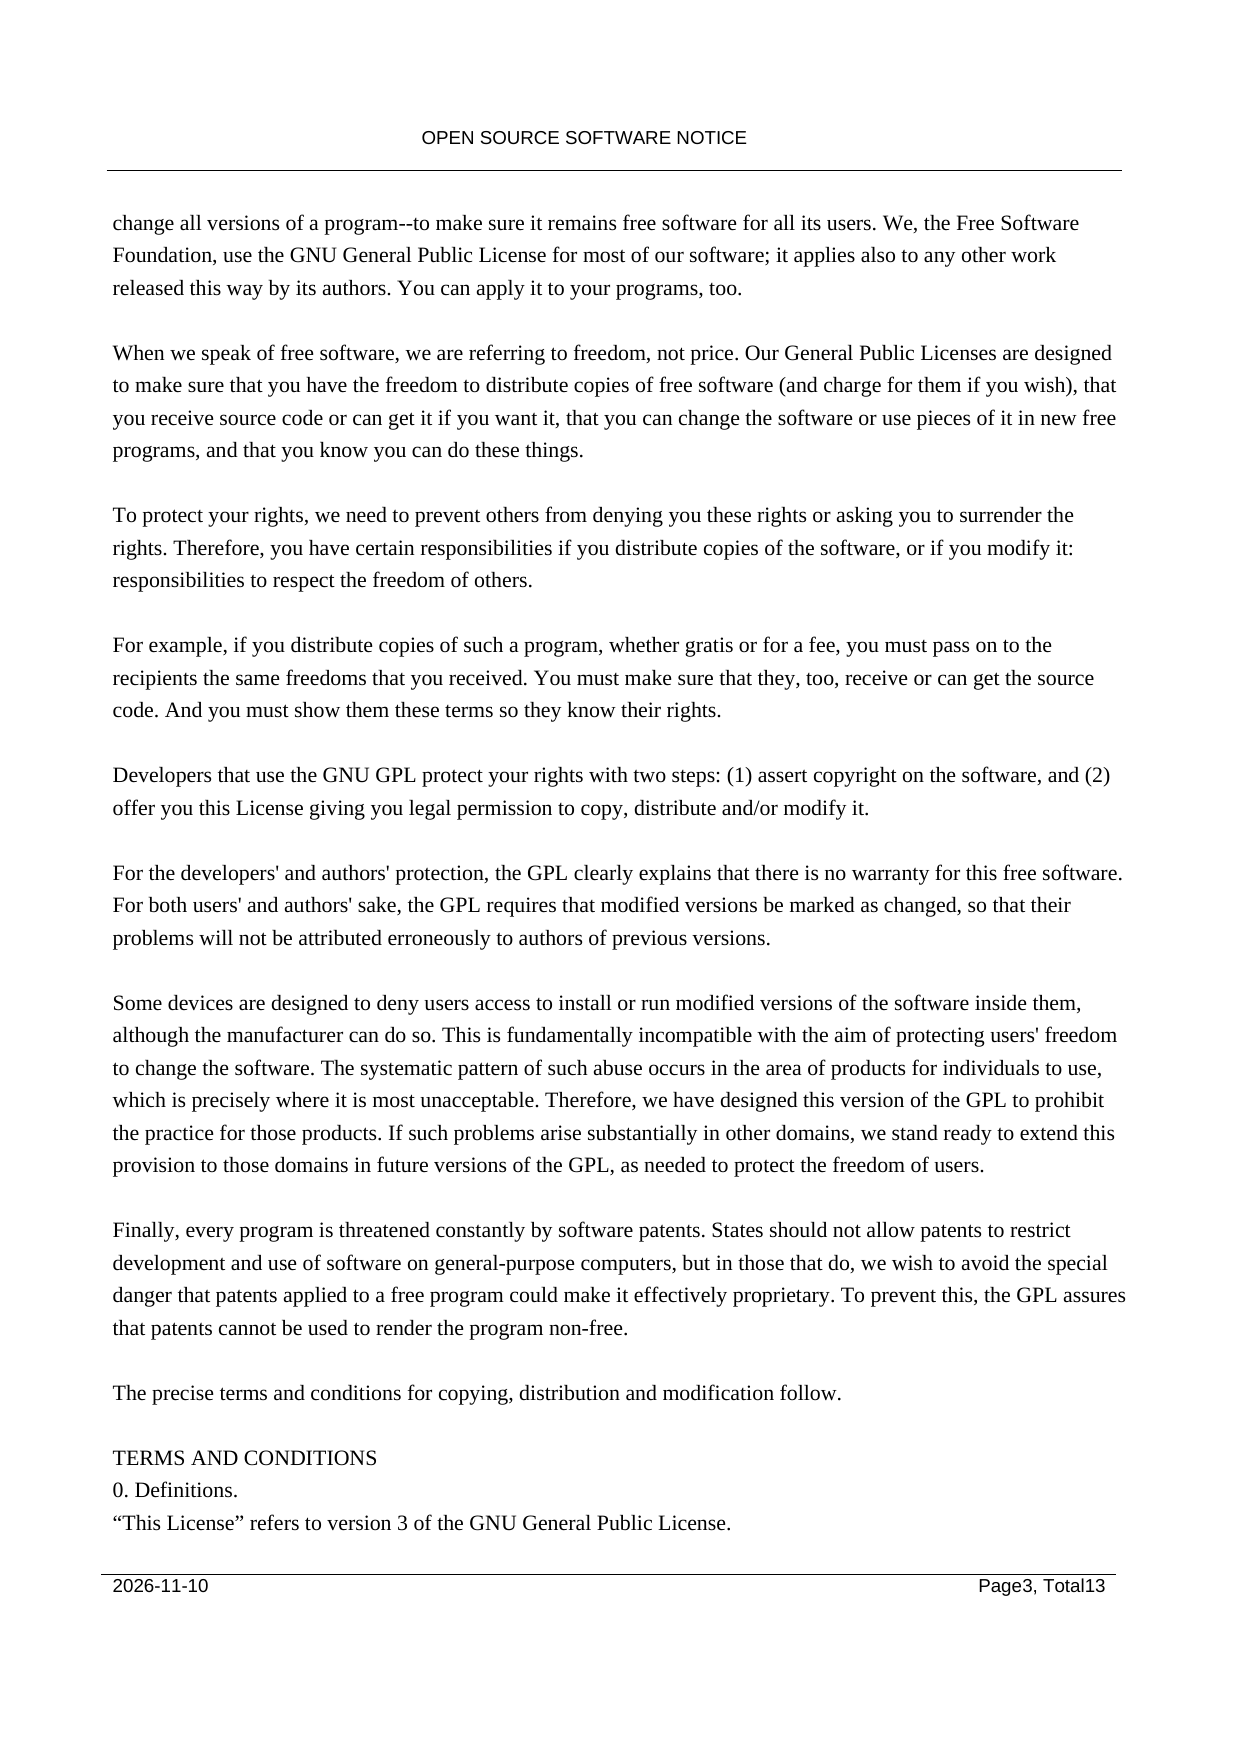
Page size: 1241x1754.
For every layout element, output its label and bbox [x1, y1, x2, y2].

text [112, 206, 1128, 1539]
